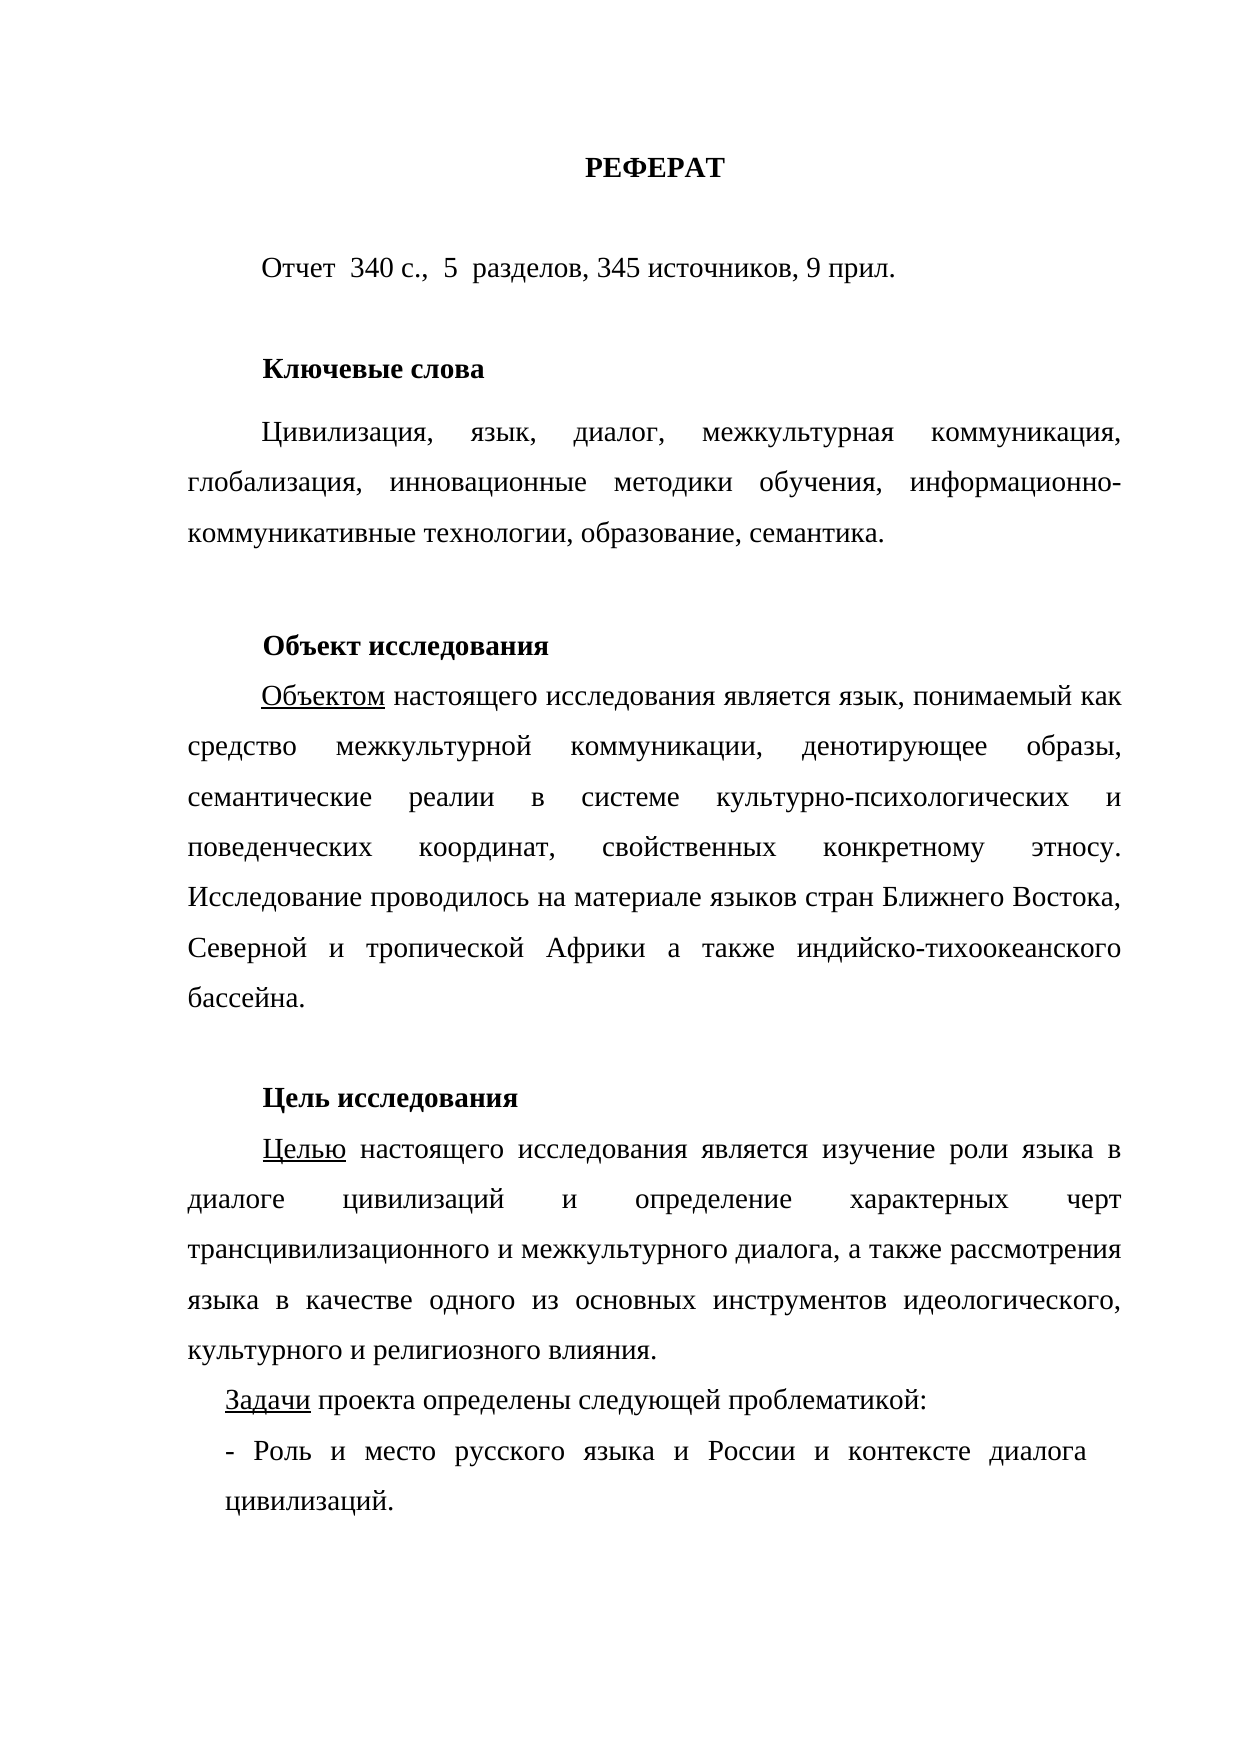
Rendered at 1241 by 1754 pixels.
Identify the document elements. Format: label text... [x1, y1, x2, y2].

text Объект исследования [262, 628, 1122, 661]
text - Роль и место русского языка и России и контексте диалога цивилизаций. [225, 1433, 1087, 1517]
text Задачи проекта определены следующей проблематикой: [187, 1382, 1087, 1416]
text Цивилизация, язык, диалог, межкультурная коммуникация, глобализация, инновационные методики обучения, информационно-коммуникативные технологии, образование, семантика. [187, 414, 1122, 548]
subtitle Реферат [187, 150, 1122, 183]
text Объектом настоящего исследования является язык, понимаемый как средство межкультурной коммуникации, денотирующее образы, семантические реалии в системе культурно-психологических и поведенческих координат, свойственных конкретному этносу. Исследование проводилось на материале языков стран Ближнего Востока, Северной и тропической Африки а также индийско-тихоокеанского бассейна. [187, 678, 1122, 1013]
text Целью настоящего исследования является изучение роли языка в диалоге цивилизаций и определение характерных черт трансцивилизационного и межкультурного диалога, а также рассмотрения языка в качестве одного из основных инструментов идеологического, культурного и религиозного влияния. [187, 1131, 1122, 1366]
text Цель исследования [262, 1081, 1122, 1114]
text Ключевые слова [232, 351, 1122, 385]
text Отчет 340 с., 5 разделов, 345 источников, 9 прил. [187, 251, 1122, 284]
